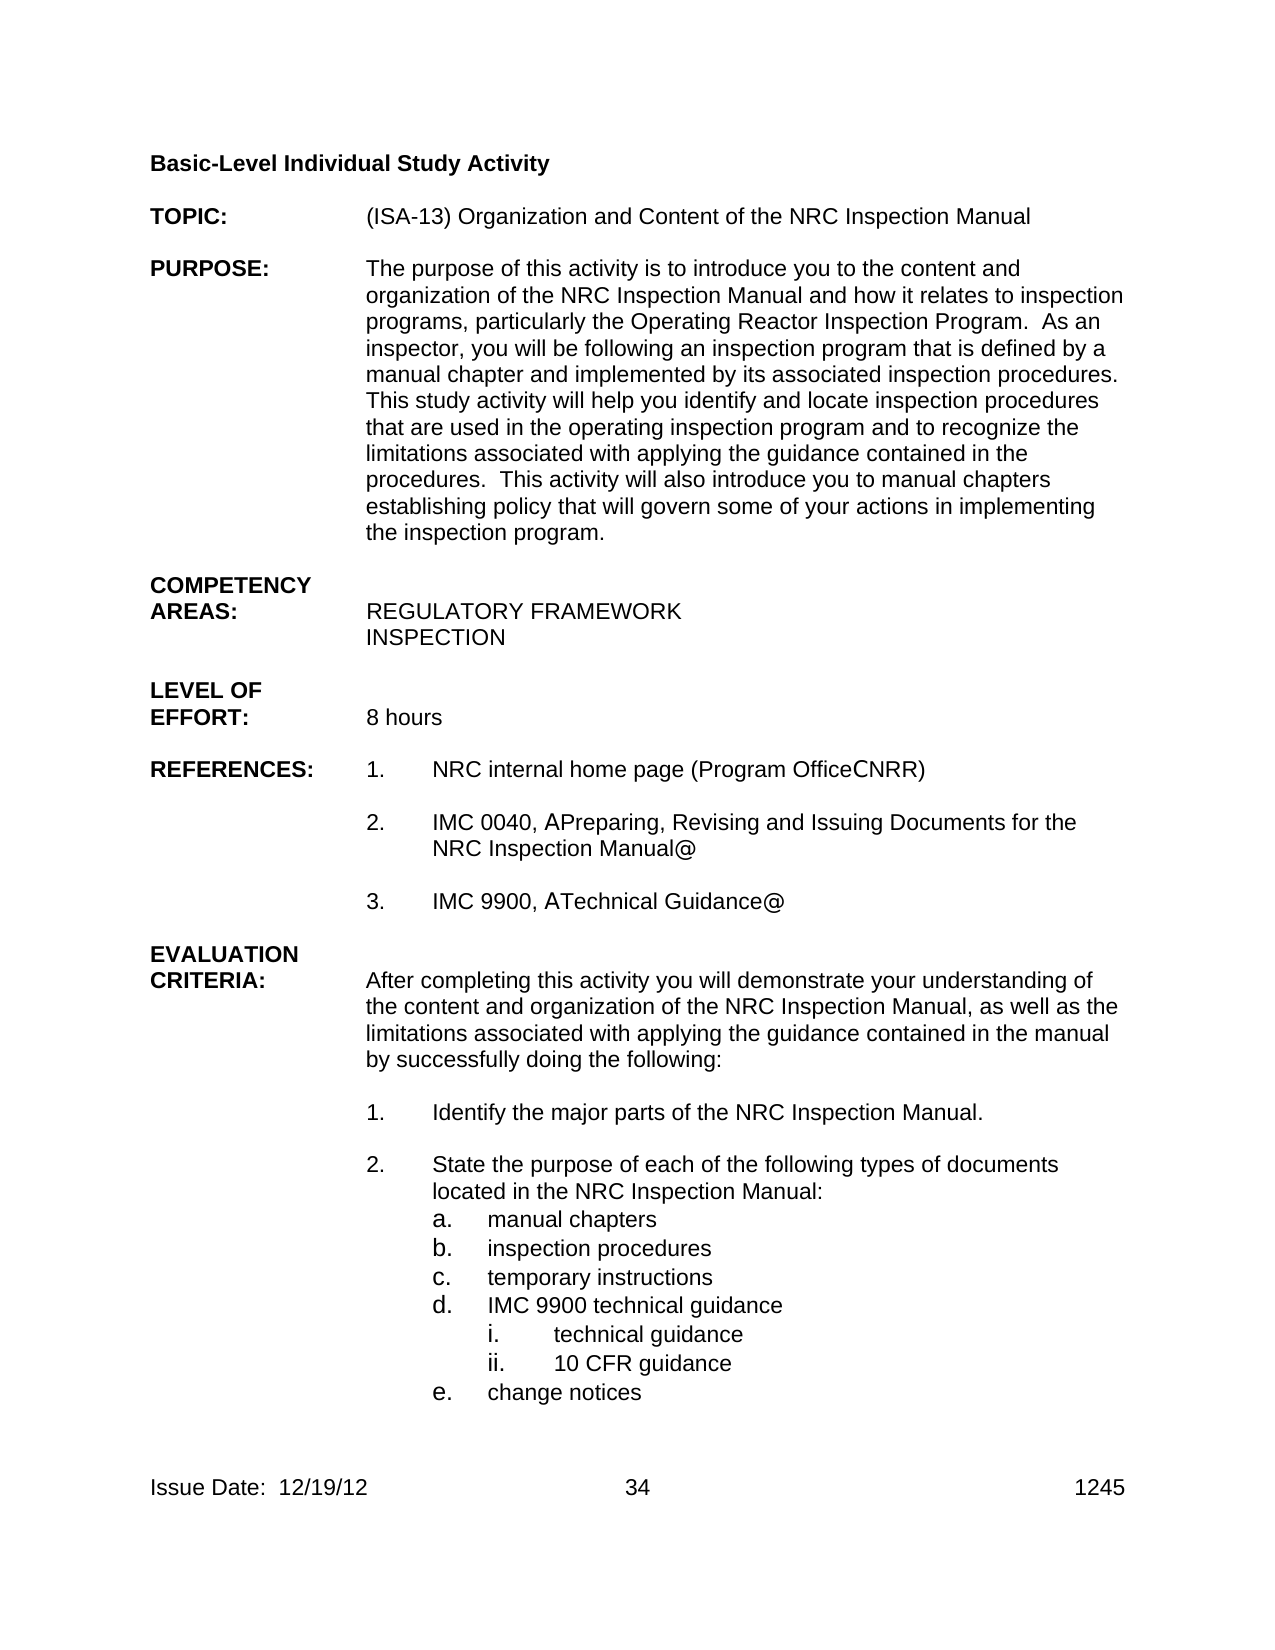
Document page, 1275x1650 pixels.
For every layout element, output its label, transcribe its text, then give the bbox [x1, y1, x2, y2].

text COMPETENCY [150, 572, 1125, 598]
list IMC 0040, Preparing, Revising and Issuing Documents for the NRC Inspection Manual [366, 809, 1125, 862]
list Identify the major parts of the NRC Inspection Manual. [366, 1099, 1125, 1125]
text Basic-Level Individual Study Activity [150, 150, 1125, 176]
text PURPOSE: The purpose of this activity is to introduce you to the content and organization of the NRC Inspection Manual and how it relates to inspection programs, particularly the Operating Reactor Inspection Program. As an inspector, you will be following an inspection program that is defined by a manual chapter and implemented by its associated inspection procedures. This study activity will help you identify and locate inspection procedures that are used in the operating inspection program and to recognize the limitations associated with applying the guidance contained in the procedures. This activity will also introduce you to manual chapters establishing policy that will govern some of your actions in implementing the inspection program. [150, 255, 1125, 545]
list change notices [432, 1377, 1125, 1405]
list 10 CFR guidance [487, 1348, 1125, 1377]
text INSPECTION [366, 624, 1125, 651]
list IMC 9900 technical guidance [432, 1290, 1125, 1319]
text EFFORT: 8 hours [150, 703, 1125, 730]
text TOPIC: (ISA-13) Organization and Content of the NRC Inspection Manual [150, 203, 1125, 229]
list State the purpose of each of the following types of documents located in the NRC Inspection Manual: [366, 1151, 1125, 1204]
text LEVEL OF [150, 677, 1125, 703]
list technical guidance [487, 1319, 1125, 1348]
text AREAS: REGULATORY FRAMEWORK [150, 598, 1125, 624]
list temporary instructions [432, 1262, 1125, 1290]
text EVALUATION [150, 941, 1125, 967]
text CRITERIA: After completing this activity you will demonstrate your understanding of the content and organization of the NRC Inspection Manual, as well as the limitations associated with applying the guidance contained in the manual by successfully doing the following: [150, 967, 1125, 1072]
list manual chapters [432, 1204, 1125, 1233]
list IMC 9900, Technical Guidance [366, 888, 1125, 914]
text REFERENCES: 1. NRC internal home page (Program OfficeNRR) [150, 756, 1125, 782]
list inspection procedures [432, 1233, 1125, 1262]
